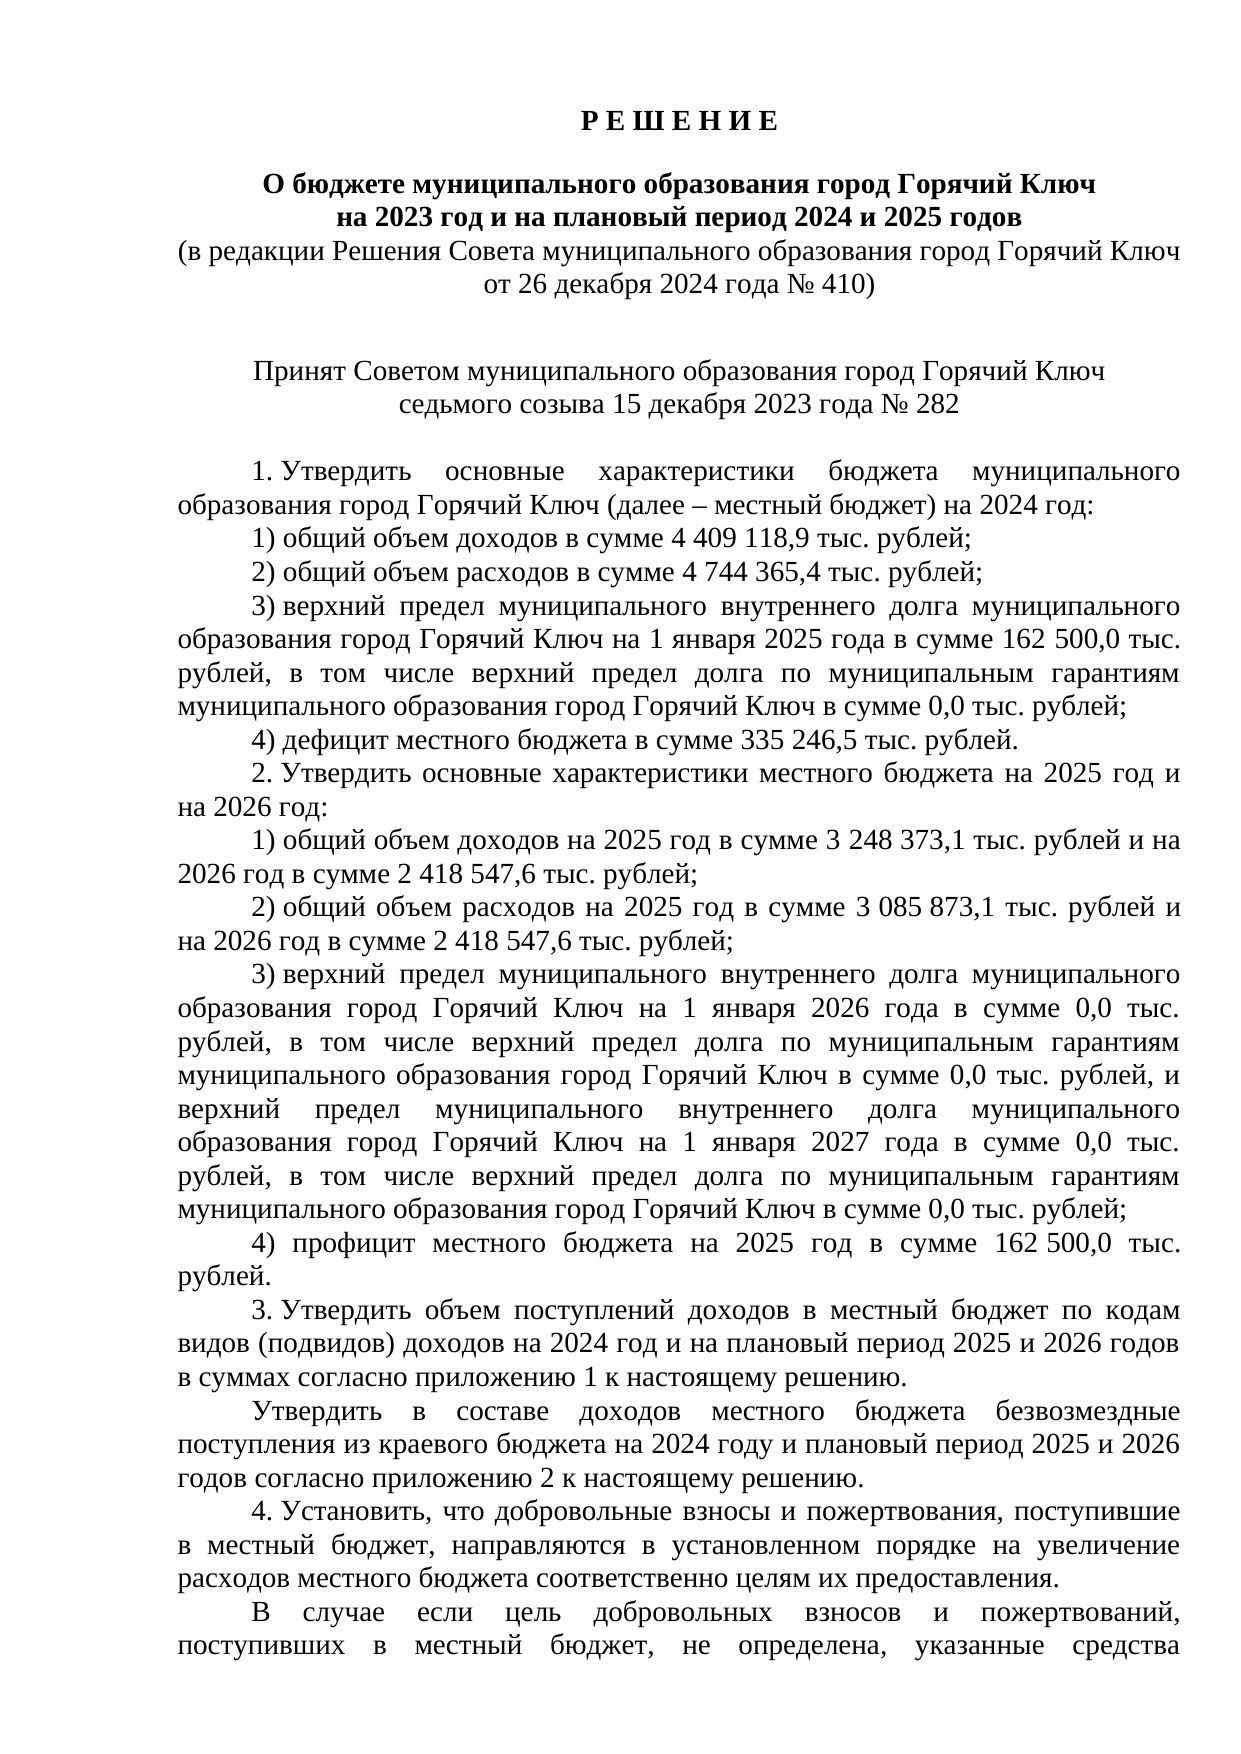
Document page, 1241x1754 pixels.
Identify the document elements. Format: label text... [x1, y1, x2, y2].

subtitle (в редакции Решения Совета муниципального образования город Горячий Ключ от 26 декабря 2024 года № 410) [177, 233, 1181, 300]
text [177, 1594, 1181, 1661]
text 4. Установить, что добровольные взносы и пожертвования, поступившие в местный бюджет, направляются в установленном порядке на увеличение расходов местного бюджета соответственно целям их предоставления. [177, 1493, 1181, 1594]
text 4) профицит местного бюджета на 2025 год в сумме 162 500,0 тыс. рублей. [177, 1225, 1181, 1292]
text 4) дефицит местного бюджета в сумме 335 246,5 тыс. рублей. [177, 722, 1181, 755]
text 1) общий объем доходов на 2025 год в сумме 3 248 373,1 тыс. рублей и на 2026 год в сумме 2 418 547,6 тыс. рублей; [177, 822, 1181, 889]
text Утвердить в составе доходов местного бюджета безвозмездные поступления из краевого бюджета на 2024 году и плановый период 2025 и 2026 годов согласно приложению 2 к настоящему решению. [177, 1393, 1181, 1493]
subtitle на 2023 год и на плановый период 2024 и 2025 годов [177, 199, 1181, 233]
text 1) общий объем доходов в сумме 4 409 118,9 тыс. рублей; [177, 521, 1181, 554]
subtitle 1. Утвердить основные характеристики бюджета муниципального образования город Горячий Ключ (далее – местный бюджет) на 2024 год: [177, 453, 1181, 521]
text седьмого созыва 15 декабря 2023 года № 282 [177, 386, 1181, 420]
text Принят Советом муниципального образования город Горячий Ключ [177, 353, 1181, 386]
text 2. Утвердить основные характеристики местного бюджета на 2025 год и на 2026 год: [177, 755, 1181, 822]
subtitle О бюджете муниципального образования город Горячий Ключ [177, 166, 1181, 199]
text 3) верхний предел муниципального внутреннего долга муниципального образования город Горячий Ключ на 1 января 2026 года в сумме 0,0 тыс. рублей, в том числе верхний предел долга по муниципальным гарантиям муниципального образования город Горячий Ключ в сумме 0,0 тыс. рублей, и верхний предел муниципального внутреннего долга муниципального образования город Горячий Ключ на 1 января 2027 года в сумме 0,0 тыс. рублей, в том числе верхний предел долга по муниципальным гарантиям муниципального образования город Горячий Ключ в сумме 0,0 тыс. рублей; [177, 957, 1181, 1225]
text 2) общий объем расходов на 2025 год в сумме 3 085 873,1 тыс. рублей и на 2026 год в сумме 2 418 547,6 тыс. рублей; [177, 889, 1181, 957]
text 2) общий объем расходов в сумме 4 744 365,4 тыс. рублей; [177, 554, 1181, 588]
text Р Е Ш Е Н И Е [177, 103, 1181, 137]
text 3) верхний предел муниципального внутреннего долга муниципального образования город Горячий Ключ на 1 января 2025 года в сумме 162 500,0 тыс. рублей, в том числе верхний предел долга по муниципальным гарантиям муниципального образования город Горячий Ключ в сумме 0,0 тыс. рублей; [177, 588, 1181, 722]
text 3. Утвердить объем поступлений доходов в местный бюджет по кодам видов (подвидов) доходов на 2024 год и на плановый период 2025 и 2026 годов в суммах согласно приложению 1 к настоящему решению. [177, 1292, 1181, 1393]
